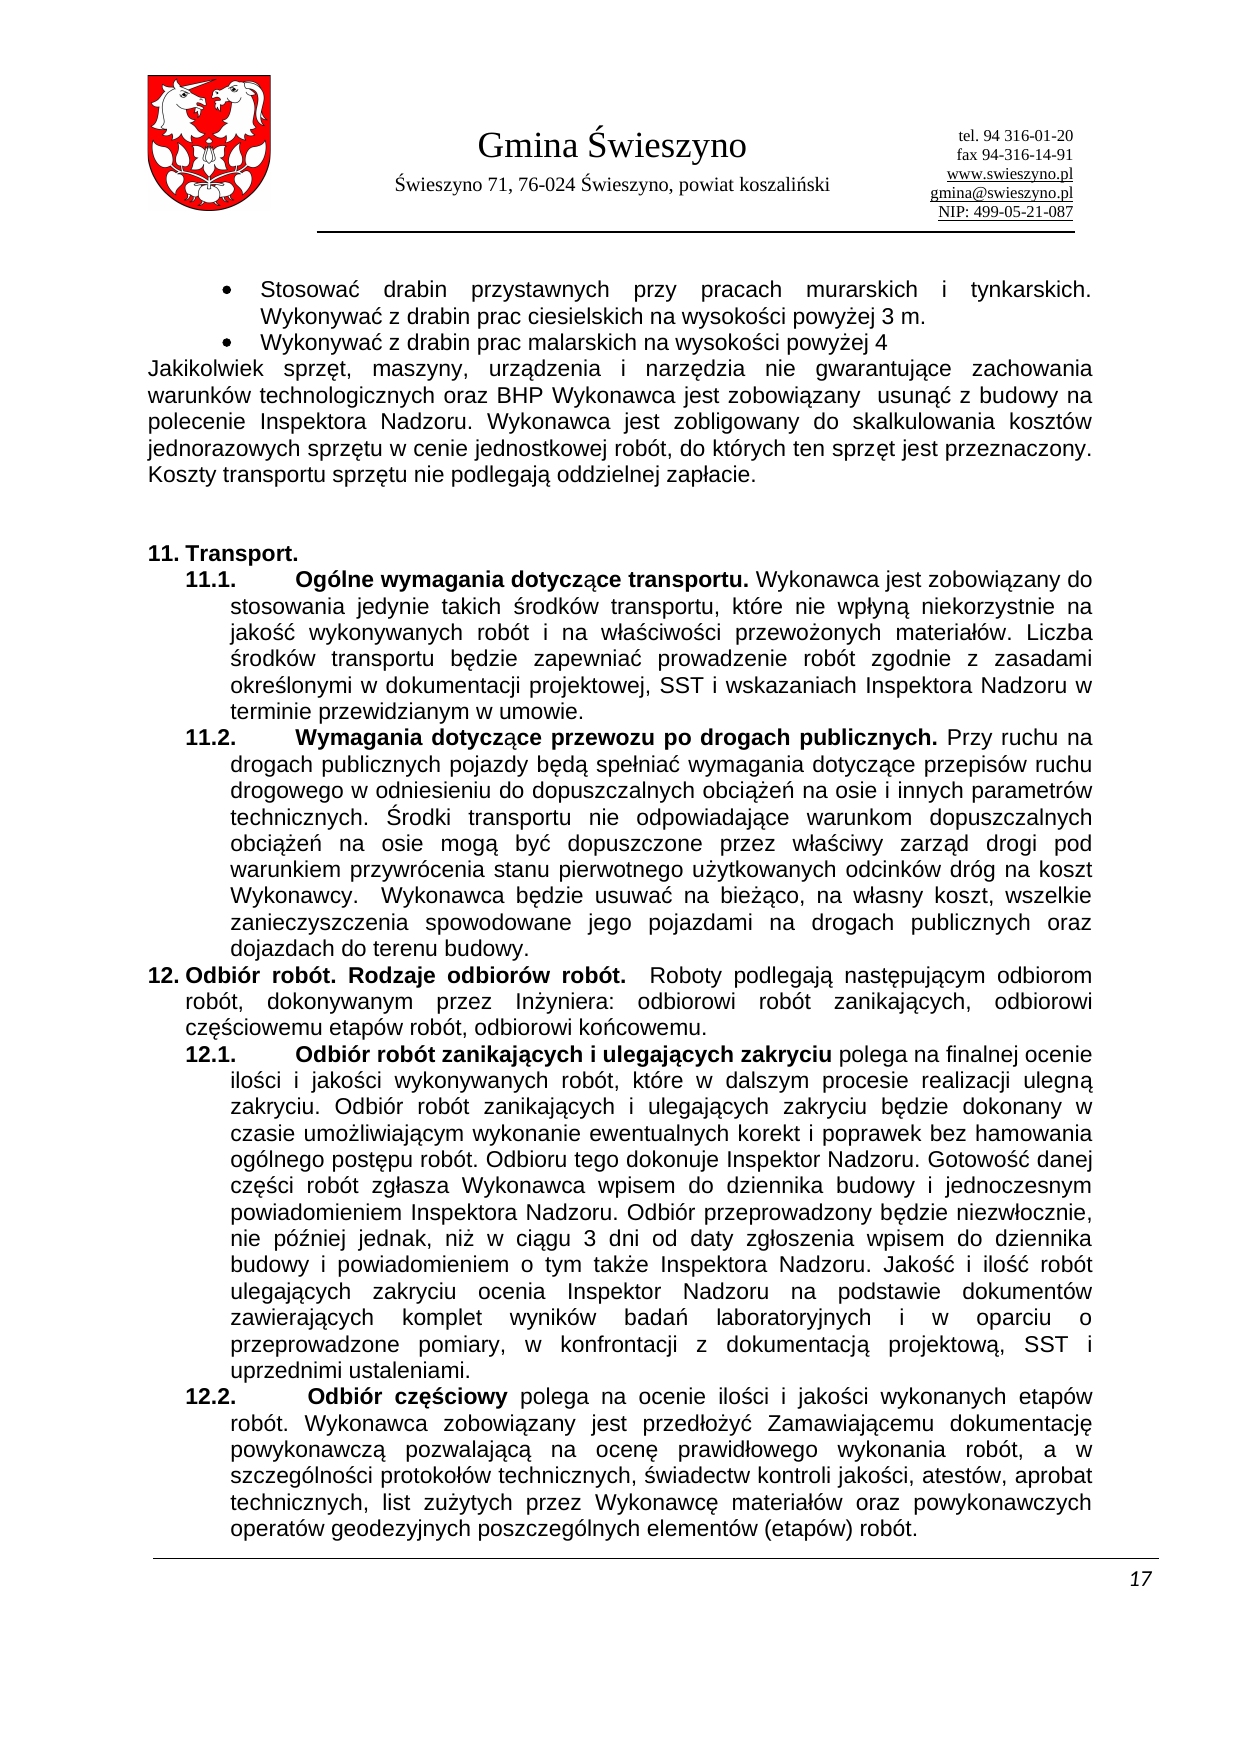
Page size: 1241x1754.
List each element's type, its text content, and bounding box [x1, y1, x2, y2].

list Wykonywać z drabin prac malarskich na wysokości powyżej 4 [223, 329, 1093, 355]
list Wymagania dotyczące przewozu po drogach publicznych. Przy ruchu na drogach publicznych pojazdy będą spełniać wymagania dotyczące przepisów ruchu drogowego w odniesieniu do dopuszczalnych obciążeń na osie i innych parametrów technicznych. Środki transportu nie odpowiadające warunkom dopuszczalnych obciążeń na osie mogą być dopuszczone przez właściwy zarząd drogi pod warunkiem przywrócenia stanu pierwotnego użytkowanych odcinków dróg na koszt Wykonawcy. Wykonawca będzie usuwać na bieżąco, na własny koszt, wszelkie zanieczyszczenia spowodowane jego pojazdami na drogach publicznych oraz dojazdach do terenu budowy. [185, 724, 1093, 962]
list Stosować drabin przystawnych przy pracach murarskich i tynkarskich. Wykonywać z drabin prac ciesielskich na wysokości powyżej 3 m. [223, 276, 1093, 329]
list Odbiór robót. Rodzaje odbiorów robót. Roboty podlegają następującym odbiorom robót, dokonywanym przez Inżyniera: odbiorowi robót zanikających, odbiorowi częściowemu etapów robót, odbiorowi końcowemu. [148, 962, 1093, 1041]
list Transport. [148, 540, 1093, 566]
text Jakikolwiek sprzęt, maszyny, urządzenia i narzędzia nie gwarantujące zachowania warunków technologicznych oraz BHP Wykonawca jest zobowiązany usunąć z budowy na polecenie Inspektora Nadzoru. Wykonawca jest zobligowany do skalkulowania kosztów jednorazowych sprzętu w cenie jednostkowej robót, do których ten sprzęt jest przeznaczony. Koszty transportu sprzętu nie podlegają oddzielnej zapłacie. [148, 355, 1093, 487]
list Ogólne wymagania dotyczące transportu. Wykonawca jest zobowiązany do stosowania jedynie takich środków transportu, które nie wpłyną niekorzystnie na jakość wykonywanych robót i na właściwości przewożonych materiałów. Liczba środków transportu będzie zapewniać prowadzenie robót zgodnie z zasadami określonymi w dokumentacji projektowej, SST i wskazaniach Inspektora Nadzoru w terminie przewidzianym w umowie. [185, 566, 1093, 724]
list Odbiór robót zanikających i ulegających zakryciu polega na finalnej ocenie ilości i jakości wykonywanych robót, które w dalszym procesie realizacji ulegną zakryciu. Odbiór robót zanikających i ulegających zakryciu będzie dokonany w czasie umożliwiającym wykonanie ewentualnych korekt i poprawek bez hamowania ogólnego postępu robót. Odbioru tego dokonuje Inspektor Nadzoru. Gotowość danej części robót zgłasza Wykonawca wpisem do dziennika budowy i jednoczesnym powiadomieniem Inspektora Nadzoru. Odbiór przeprowadzony będzie niezwłocznie, nie później jednak, niż w ciągu 3 dni od daty zgłoszenia wpisem do dziennika budowy i powiadomieniem o tym także Inspektora Nadzoru. Jakość i ilość robót ulegających zakryciu ocenia Inspektor Nadzoru na podstawie dokumentów zawierających komplet wyników badań laboratoryjnych i w oparciu o przeprowadzone pomiary, w konfrontacji z dokumentacją projektową, SST i uprzednimi ustaleniami. [185, 1041, 1093, 1383]
list Odbiór częściowy polega na ocenie ilości i jakości wykonanych etapów robót. Wykonawca zobowiązany jest przedłożyć Zamawiającemu dokumentację powykonawczą pozwalającą na ocenę prawidłowego wykonania robót, a w szczególności protokołów technicznych, świadectw kontroli jakości, atestów, aprobat technicznych, list zużytych przez Wykonawcę materiałów oraz powykonawczych operatów geodezyjnych poszczególnych elementów (etapów) robót. [185, 1383, 1093, 1541]
